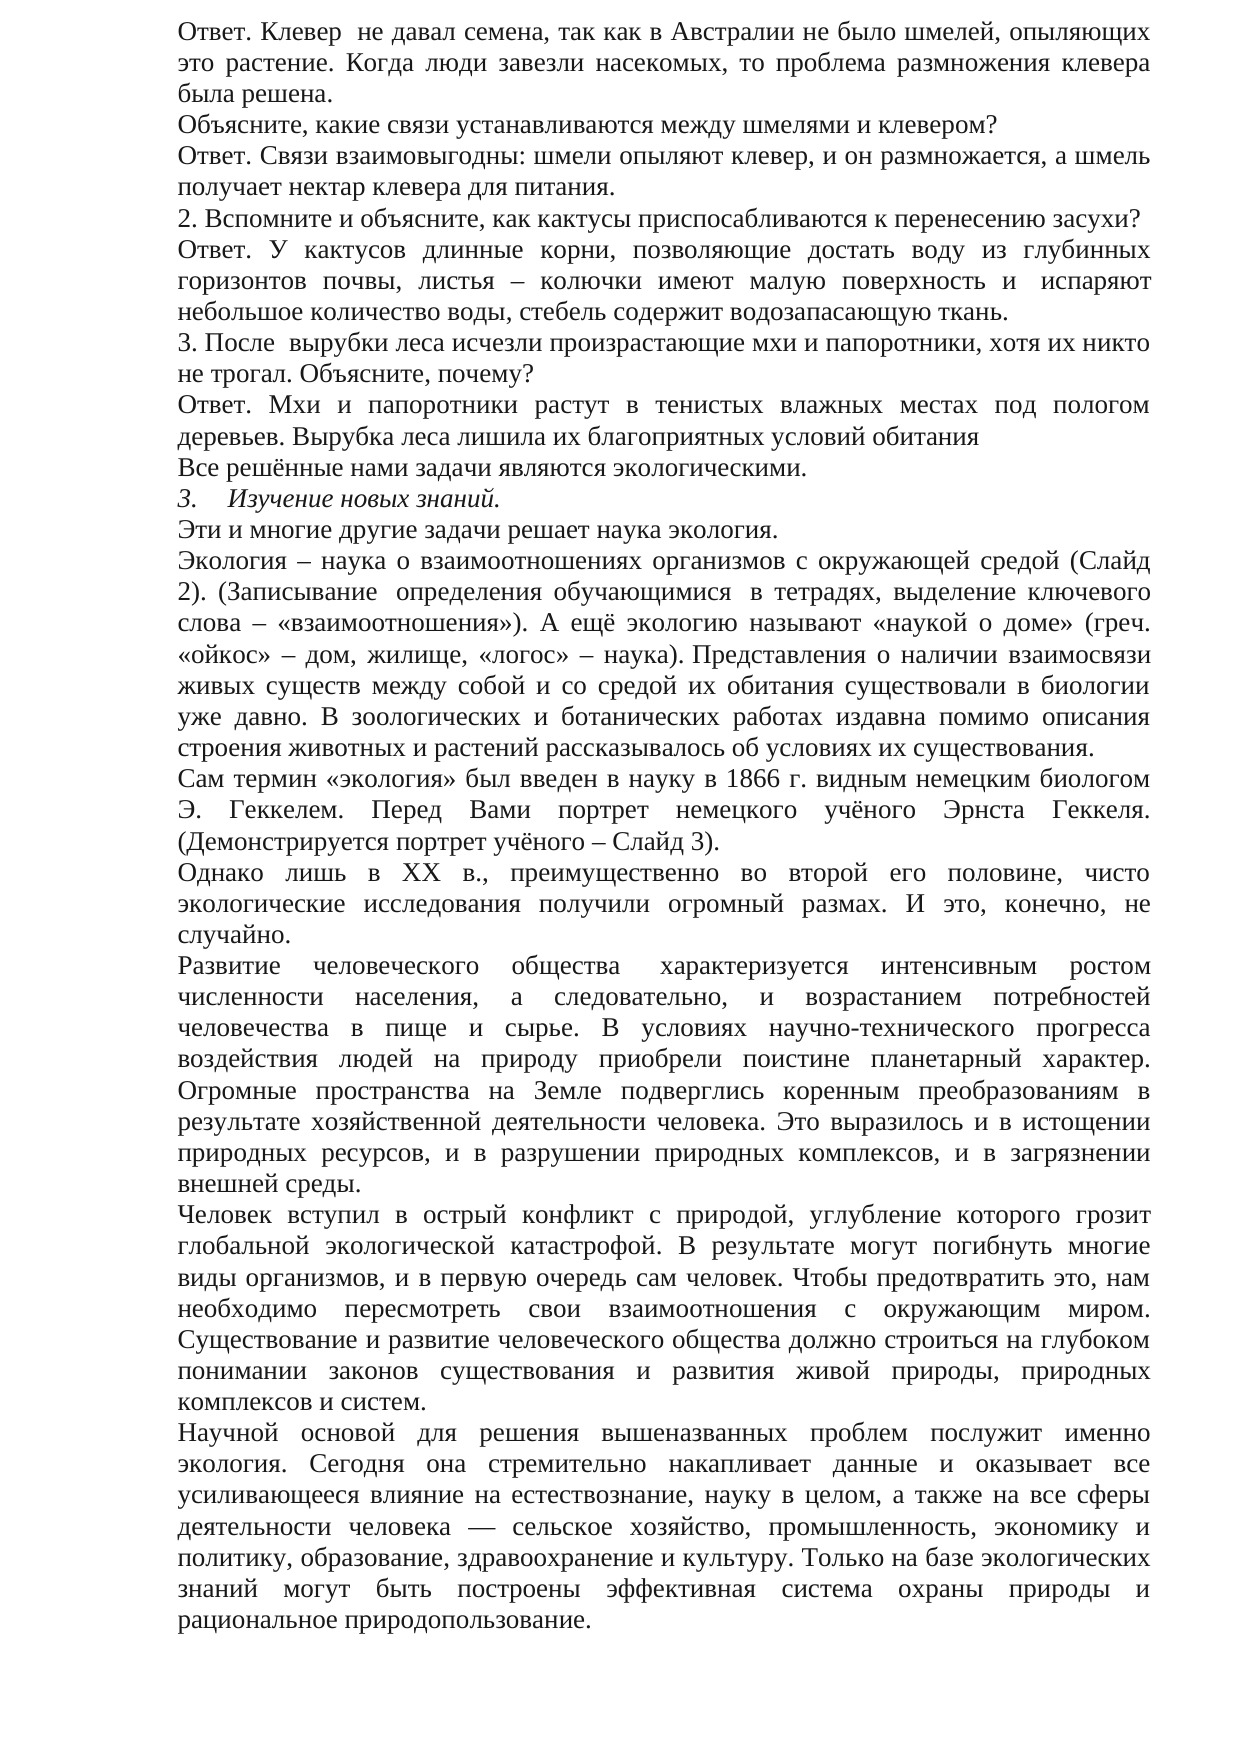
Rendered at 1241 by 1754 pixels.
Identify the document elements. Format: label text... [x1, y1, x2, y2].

text Ответ. Мхи и папоротники растут в тенистых влажных местах под пологом деревьев. Вырубка леса лишила их благоприятных условий обитания [177, 388, 1152, 451]
text 3. Изучение новых знаний. [177, 482, 1152, 513]
text 3. После вырубки леса исчезли произрастающие мхи и папоротники, хотя их никто не трогал. Объясните, почему? [177, 326, 1152, 388]
text Ответ. Клевер не давал семена, так как в Австралии не было шмелей, опыляющих это растение. Когда люди завезли насекомых, то проблема размножения клевера была решена. [177, 15, 1152, 108]
text Эти и многие другие задачи решает наука экология. [177, 513, 1152, 544]
text Однако лишь в XX в., преимущественно во второй его половине, чисто экологические исследования получили огромный размах. И это, конечно, не случайно. [177, 856, 1152, 949]
text Ответ. У кактусов длинные корни, позволяющие достать воду из глубинных горизонтов почвы, листья – колючки имеют малую поверхность и испаряют небольшое количество воды, стебель содержит водозапасающую ткань. [177, 233, 1152, 326]
text Все решённые нами задачи являются экологическими. [177, 451, 1152, 482]
text Человек вступил в острый конфликт с природой, углубление которого грозит глобальной экологической катастрофой. В результате могут погибнуть многие виды организмов, и в первую очередь сам человек. Чтобы предотвратить это, нам необходимо пересмотреть свои взаимоотношения с окружающим миром. Существование и развитие человеческого общества должно строиться на глубоком понимании законов существования и развития живой природы, природных комплексов и систем. [177, 1198, 1152, 1416]
text Ответ. Связи взаимовыгодны: шмели опыляют клевер, и он размножается, а шмель получает нектар клевера для питания. [177, 139, 1152, 202]
text Развитие человеческого общества характеризуется интенсивным ростом численности населения, а следовательно, и возрастанием потребностей человечества в пище и сырье. В условиях научно-технического прогресса воздействия людей на природу приобрели поистине планетарный характер. Огромные пространства на Земле подверглись коренным преобразованиям в результате хозяйственной деятельности человека. Это выразилось и в истощении природных ресурсов, и в разрушении природных комплексов, и в загрязнении внешней среды. [177, 949, 1152, 1198]
text Объясните, какие связи устанавливаются между шмелями и клевером? [177, 108, 1152, 139]
text Научной основой для решения вышеназванных проблем послужит именно экология. Сегодня она стремительно накапливает данные и оказывает все усиливающееся влияние на естествознание, науку в целом, а также на все сферы деятельности человека — сельское хозяйство, промышленность, экономику и политику, образование, здравоохранение и культуру. Только на базе экологических знаний могут быть построены эффективная система охраны природы и рациональное природопользование. [177, 1416, 1152, 1634]
text Экология – наука о взаимоотношениях организмов с окружающей средой (Слайд 2). (Записывание определения обучающимися в тетрадях, выделение ключевого слова – «взаимоотношения»). А ещё экологию называют «наукой о доме» (греч. «ойкос» – дом, жилище, «логос» – наука). Представления о наличии взаимосвязи живых существ между собой и со средой их обитания существовали в биологии уже давно. В зоологических и ботанических работах издавна помимо описания строения животных и растений рассказывалось об условиях их существования. [177, 544, 1152, 762]
text 2. Вспомните и объясните, как кактусы приспосабливаются к перенесению засухи? [177, 202, 1152, 233]
text Сам термин «экология» был введен в науку в 1866 г. видным немецким биологом Э. Геккелем. Перед Вами портрет немецкого учёного Эрнста Геккеля. (Демонстрируется портрет учёного – Слайд 3). [177, 762, 1152, 856]
